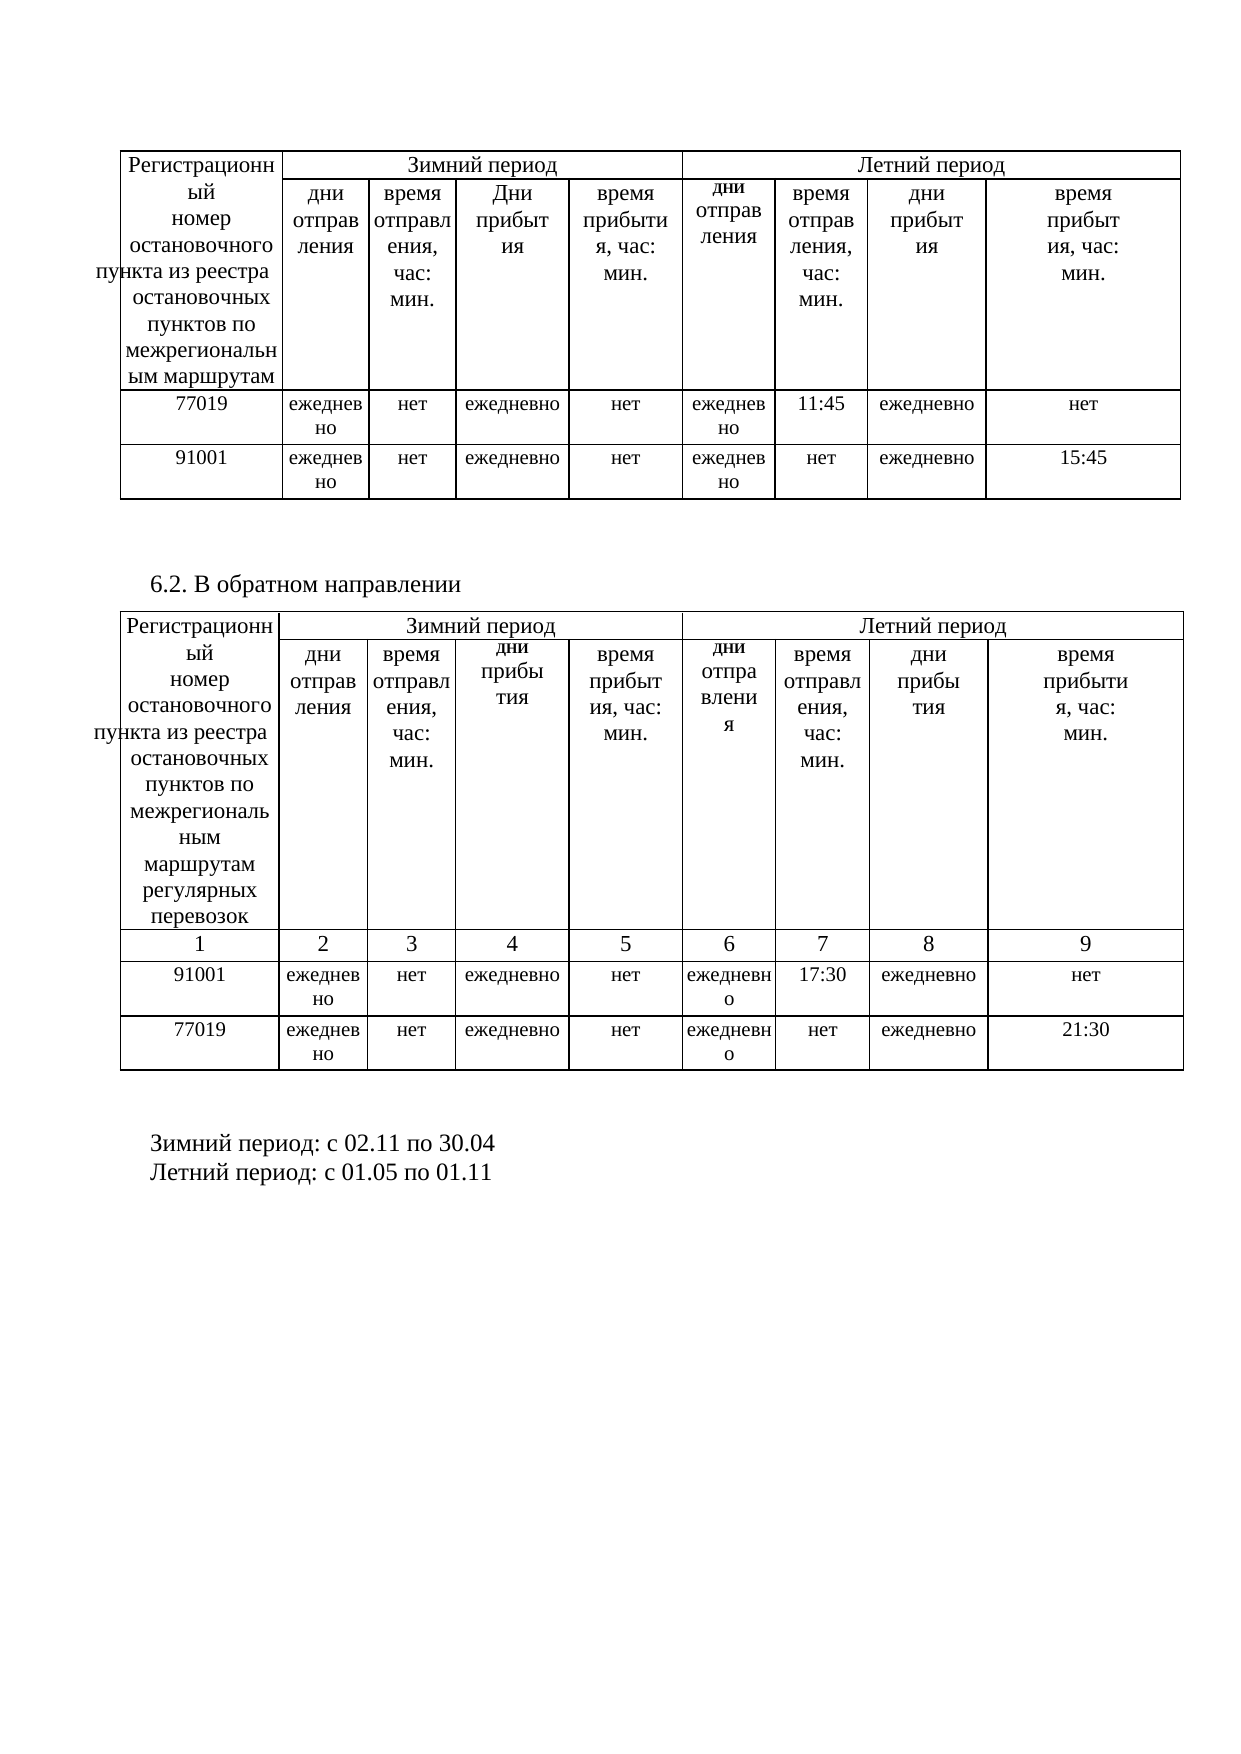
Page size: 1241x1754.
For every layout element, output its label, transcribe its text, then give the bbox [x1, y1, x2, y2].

table_cell ежедневно [456, 1017, 568, 1069]
table_cell нет [370, 391, 455, 444]
table_cell 4 [456, 930, 568, 961]
table_cell нет [570, 962, 682, 1015]
table_cell 7 [776, 930, 869, 961]
table_header Зимний период [280, 612, 682, 639]
table_cell нет [987, 391, 1180, 444]
table_cell 17:30 [776, 962, 869, 1015]
table_cell 21:30 [989, 1017, 1183, 1069]
table_cell ежедневно [457, 445, 568, 498]
table_cell ежедневно [683, 445, 774, 498]
table_cell время прибыти я, час: мин. [570, 180, 682, 389]
table_cell время прибыт ия, час: мин. [570, 640, 682, 929]
table_cell 9 [989, 930, 1183, 961]
table_cell время отправл ения, час: мин. [776, 640, 869, 929]
table_cell нет [776, 445, 867, 498]
table_cell 15:45 [987, 445, 1180, 498]
table_header Летний период [683, 152, 1180, 178]
table_cell ежедневно [456, 962, 568, 1015]
table_cell 8 [870, 930, 987, 961]
table_cell 11:45 [776, 391, 867, 444]
table_cell время прибыти я, час: мин. [989, 640, 1183, 929]
table_cell 91001 [121, 445, 282, 498]
table_cell дни прибыт ия [868, 180, 985, 389]
table_cell 91001 [121, 962, 278, 1015]
text 6.2. В обратном направлении [150, 569, 1090, 598]
table_cell ежедневно [280, 962, 367, 1015]
table_cell 77019 [121, 1017, 278, 1069]
table_cell ежедневно [283, 445, 368, 498]
table_cell нет [570, 1017, 682, 1069]
table_cell нет [370, 445, 455, 498]
table_cell 6 [683, 930, 775, 961]
table_header Летний период [683, 612, 1183, 639]
table_cell нет [776, 1017, 869, 1069]
table_header Регистрационный номер остановочного пункта из реестра остановочных пунктов по межрегиональным маршрутам регулярных перевозок [121, 612, 279, 929]
table_cell Дни прибыт ия [457, 180, 568, 389]
table_cell ежедневно [283, 391, 368, 444]
table_cell 5 [570, 930, 682, 961]
table_cell ежедневно [683, 1017, 775, 1069]
table_cell нет [368, 962, 455, 1015]
table_cell ежедневно [683, 391, 774, 444]
table_cell ежедневно [870, 1017, 987, 1069]
table_cell 1 [121, 930, 278, 961]
table_cell время отправл ения, час: мин. [368, 640, 455, 929]
table_cell ежедневно [280, 1017, 367, 1069]
table_cell 2 [280, 930, 367, 961]
table_cell ежедневно [870, 962, 987, 1015]
table_cell нет [989, 962, 1183, 1015]
table_cell дни отправ ления [280, 640, 367, 929]
table_cell ДНИ отпра влени я [683, 640, 775, 929]
table_cell ежедневно [868, 391, 985, 444]
table_cell время отправ ления, час: мин. [776, 180, 867, 389]
table_cell дни прибы тия [870, 640, 987, 929]
table_cell ежедневно [457, 391, 568, 444]
table_cell нет [570, 445, 682, 498]
table_cell ежедневно [683, 962, 775, 1015]
table_cell ДНИ прибы тия [456, 640, 568, 929]
table_cell нет [570, 391, 682, 444]
table_header Зимний период [283, 152, 682, 178]
table_cell время отправл ения, час: мин. [370, 180, 455, 389]
text Летний период: с 01.05 по 01.11 [150, 1157, 1090, 1186]
table_cell нет [368, 1017, 455, 1069]
table_cell 77019 [121, 391, 282, 444]
table_cell ежедневно [868, 445, 985, 498]
table_cell ДНИ отправ ления [683, 180, 774, 389]
table_cell дни отправ ления [283, 180, 368, 389]
table_cell время прибыт ия, час: мин. [987, 180, 1180, 389]
table_cell 3 [368, 930, 455, 961]
text Зимний период: с 02.11 по 30.04 [150, 1128, 1090, 1157]
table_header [121, 152, 282, 389]
